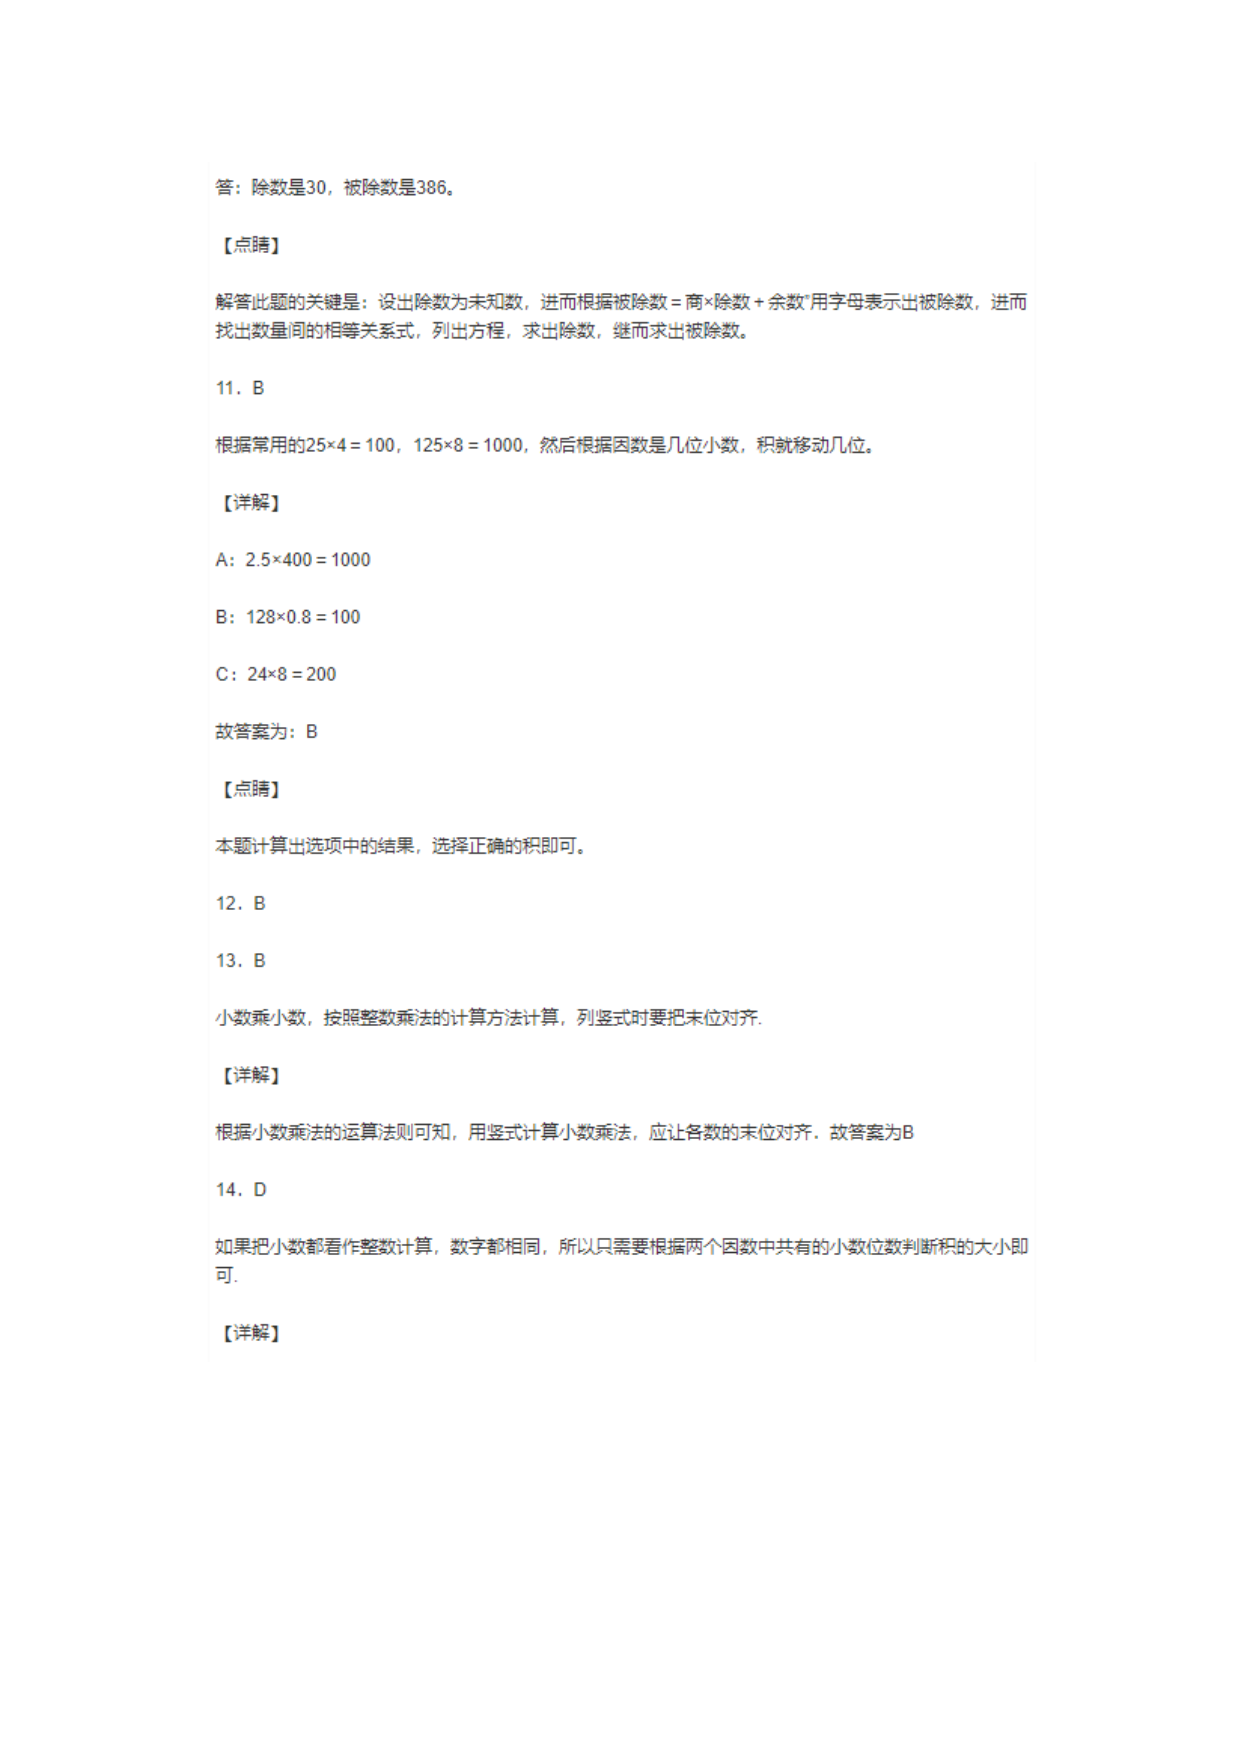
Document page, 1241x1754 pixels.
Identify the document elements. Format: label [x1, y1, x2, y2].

picture [187, 162, 1053, 1362]
